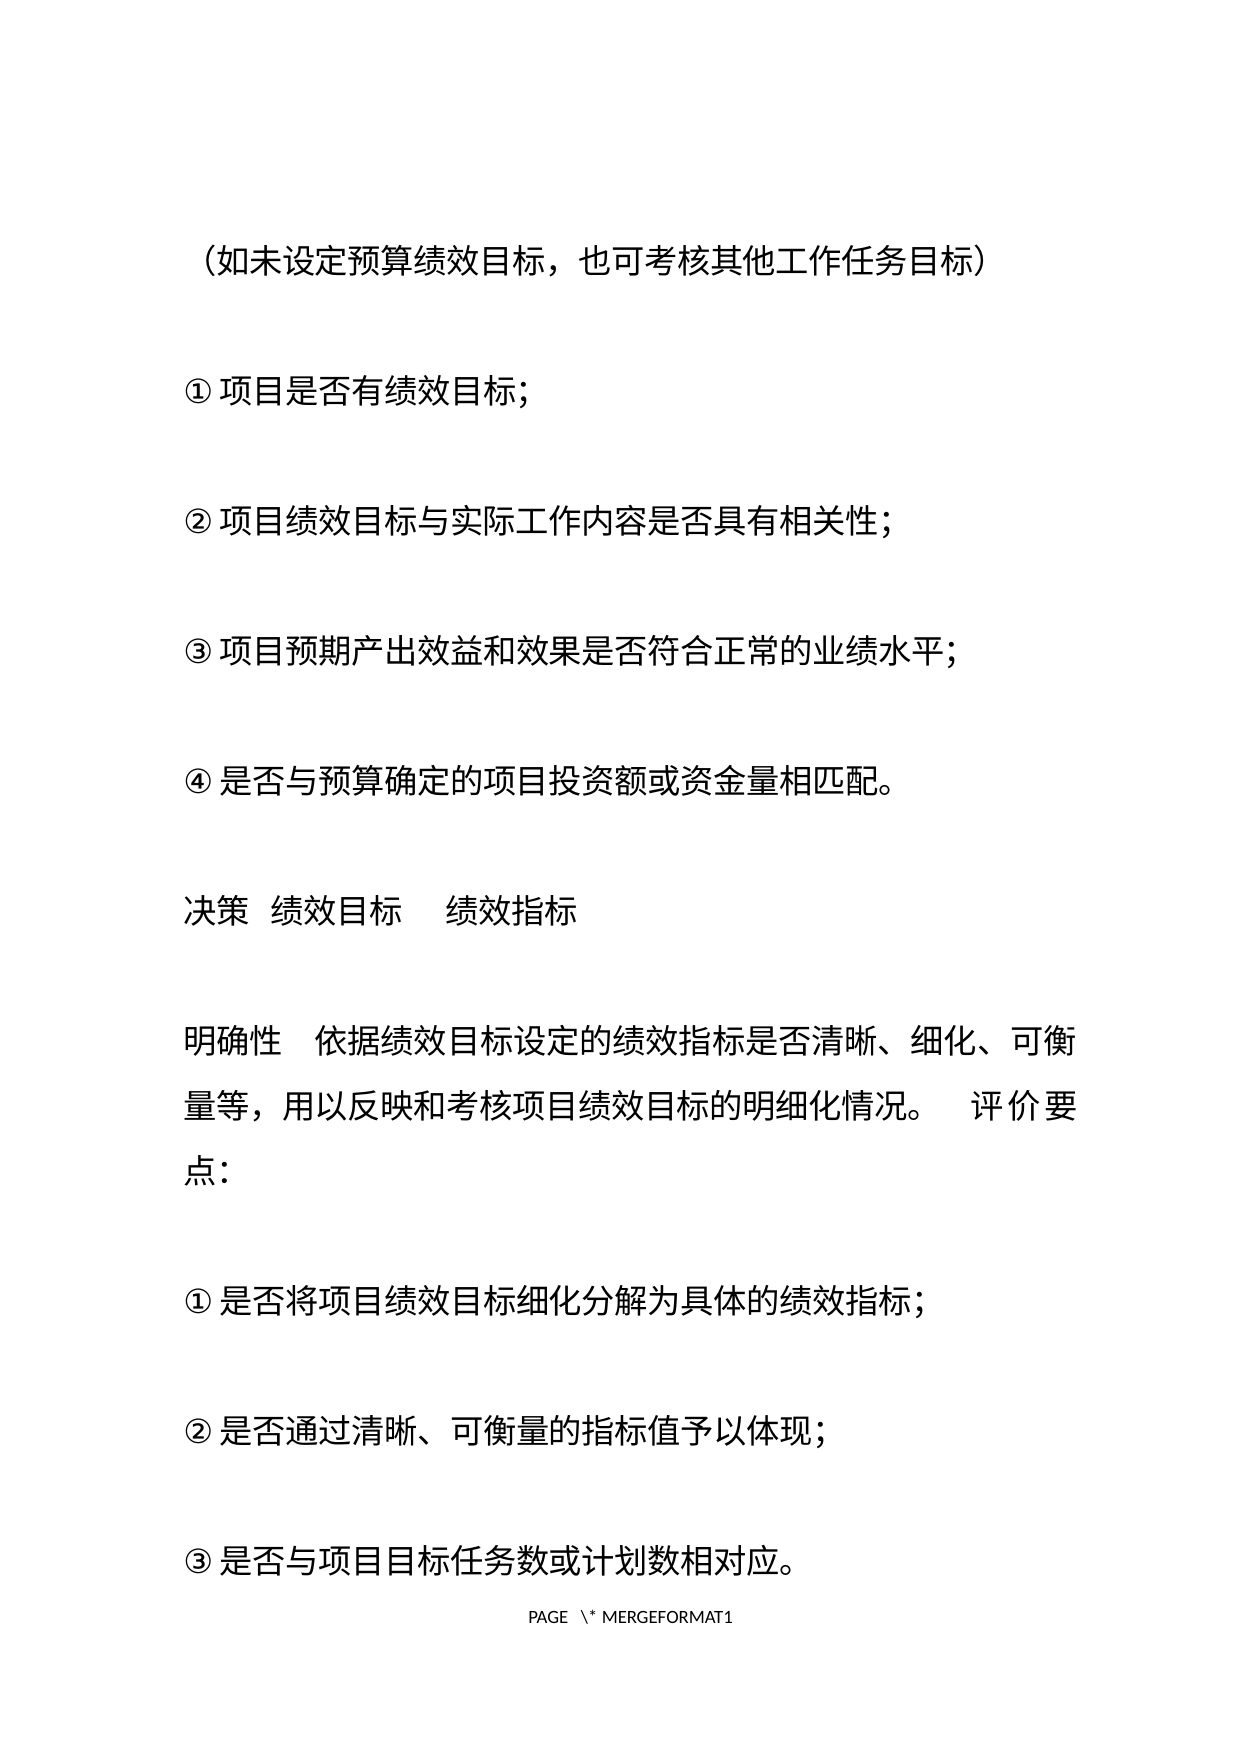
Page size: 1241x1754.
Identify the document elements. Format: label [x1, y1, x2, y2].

text [183, 162, 1078, 1592]
